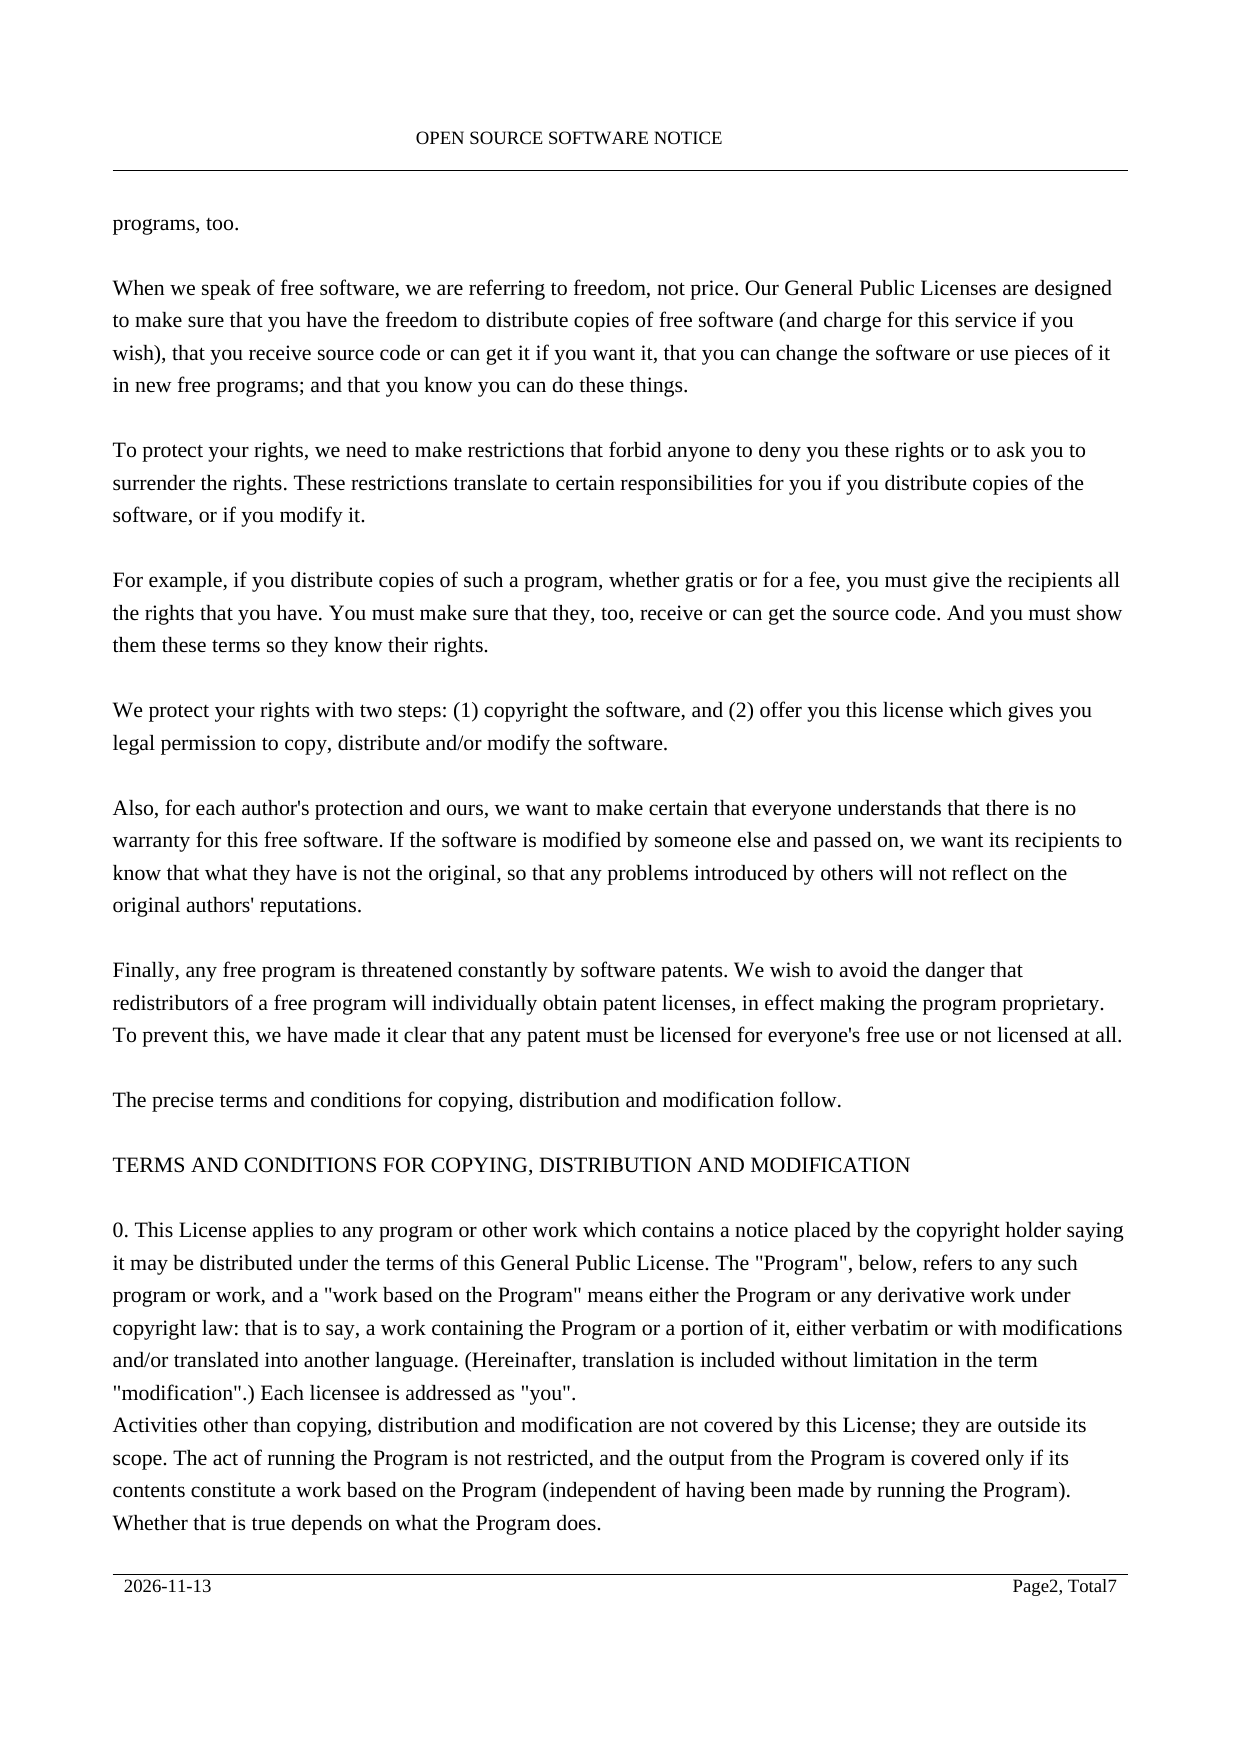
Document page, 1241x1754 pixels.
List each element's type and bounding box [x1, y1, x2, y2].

text [112, 206, 1128, 1539]
